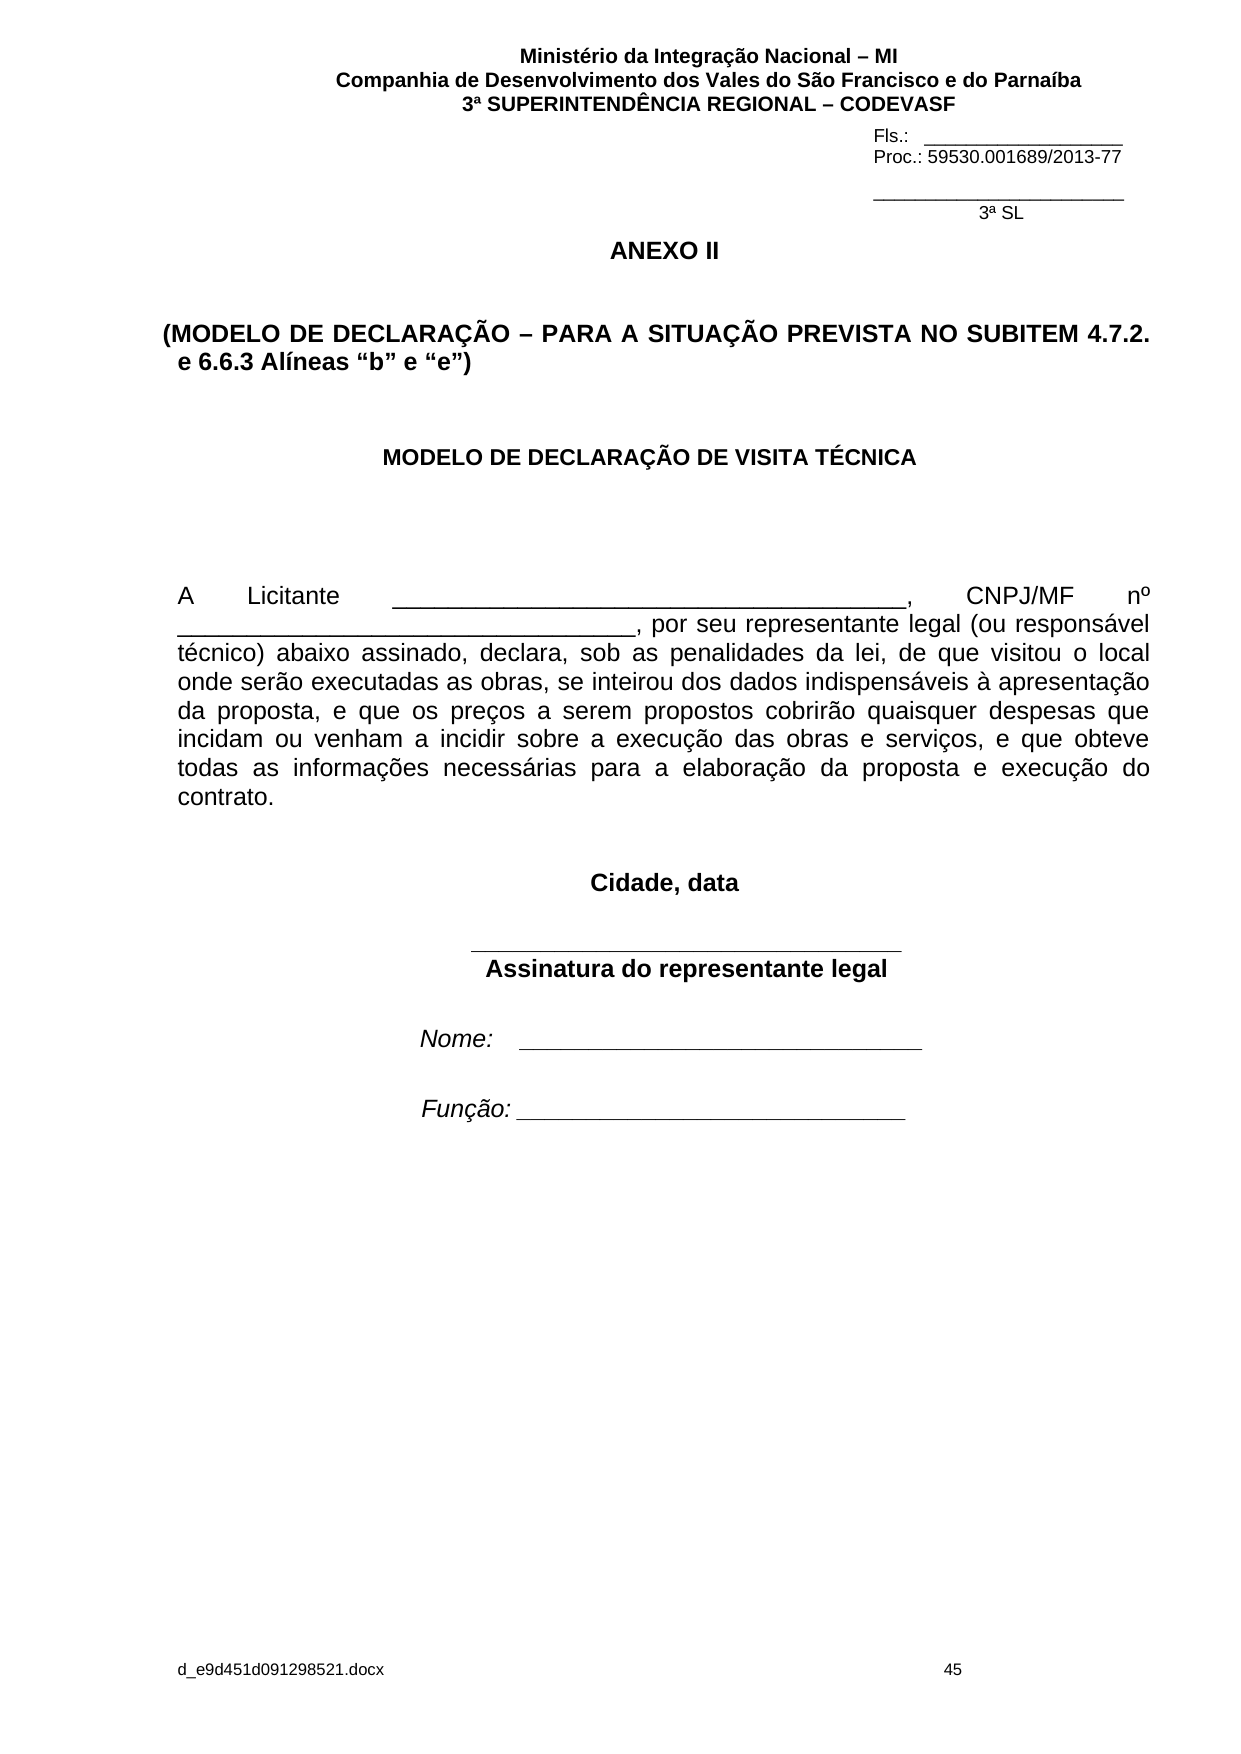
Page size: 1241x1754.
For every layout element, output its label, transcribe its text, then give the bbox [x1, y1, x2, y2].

subtitle ANEXO II [177, 236, 1152, 265]
subtitle Cidade, data [177, 868, 1152, 897]
text MODELO DE DECLARAÇÃO DE VISITA TÉCNICA [177, 444, 1122, 471]
text _______________________________ [177, 926, 1152, 954]
text Função: ____________________________ [177, 1094, 1152, 1123]
subtitle Nome: _____________________________ [192, 1024, 1152, 1053]
text (MODELO DE DECLARAÇÃO – PARA A SITUAÇÃO PREVISTA NO SUBITEM 4.7.2. e 6.6.3 Alíneas “b” e “e”) [162, 318, 1152, 376]
text Assinatura do representante legal [177, 954, 1152, 983]
text A Licitante _____________________________________, CNPJ/MF nº _________________________________, por seu representante legal (ou responsável técnico) abaixo assinado, declara, sob as penalidades da lei, de que visitou o local onde serão executadas as obras, se inteirou dos dados indispensáveis à apresentação da proposta, e que os preços a serem propostos cobrirão quaisquer despesas que incidam ou venham a incidir sobre a execução das obras e serviços, e que obteve todas as informações necessárias para a elaboração da proposta e execução do contrato. [177, 581, 1152, 811]
